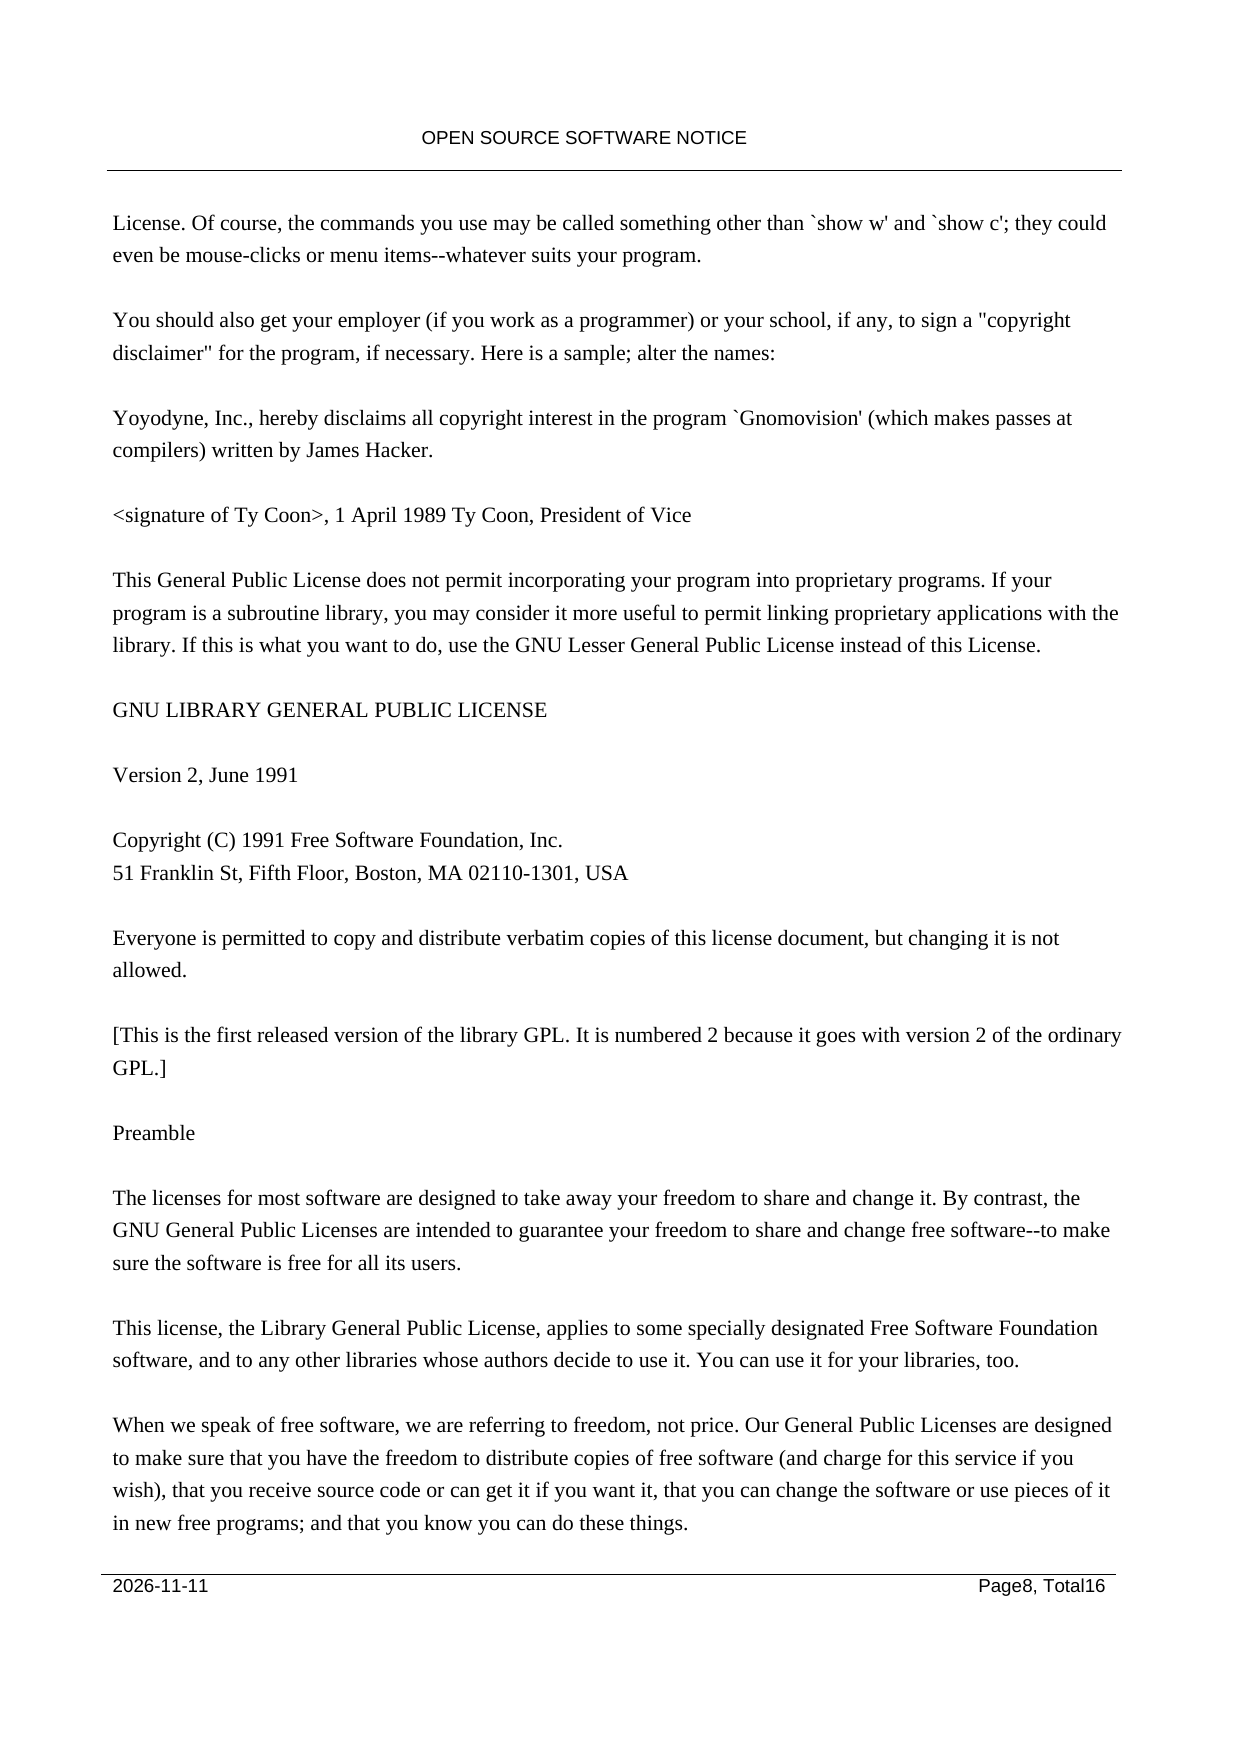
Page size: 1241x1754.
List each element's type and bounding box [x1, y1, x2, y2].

text [112, 206, 1128, 1539]
